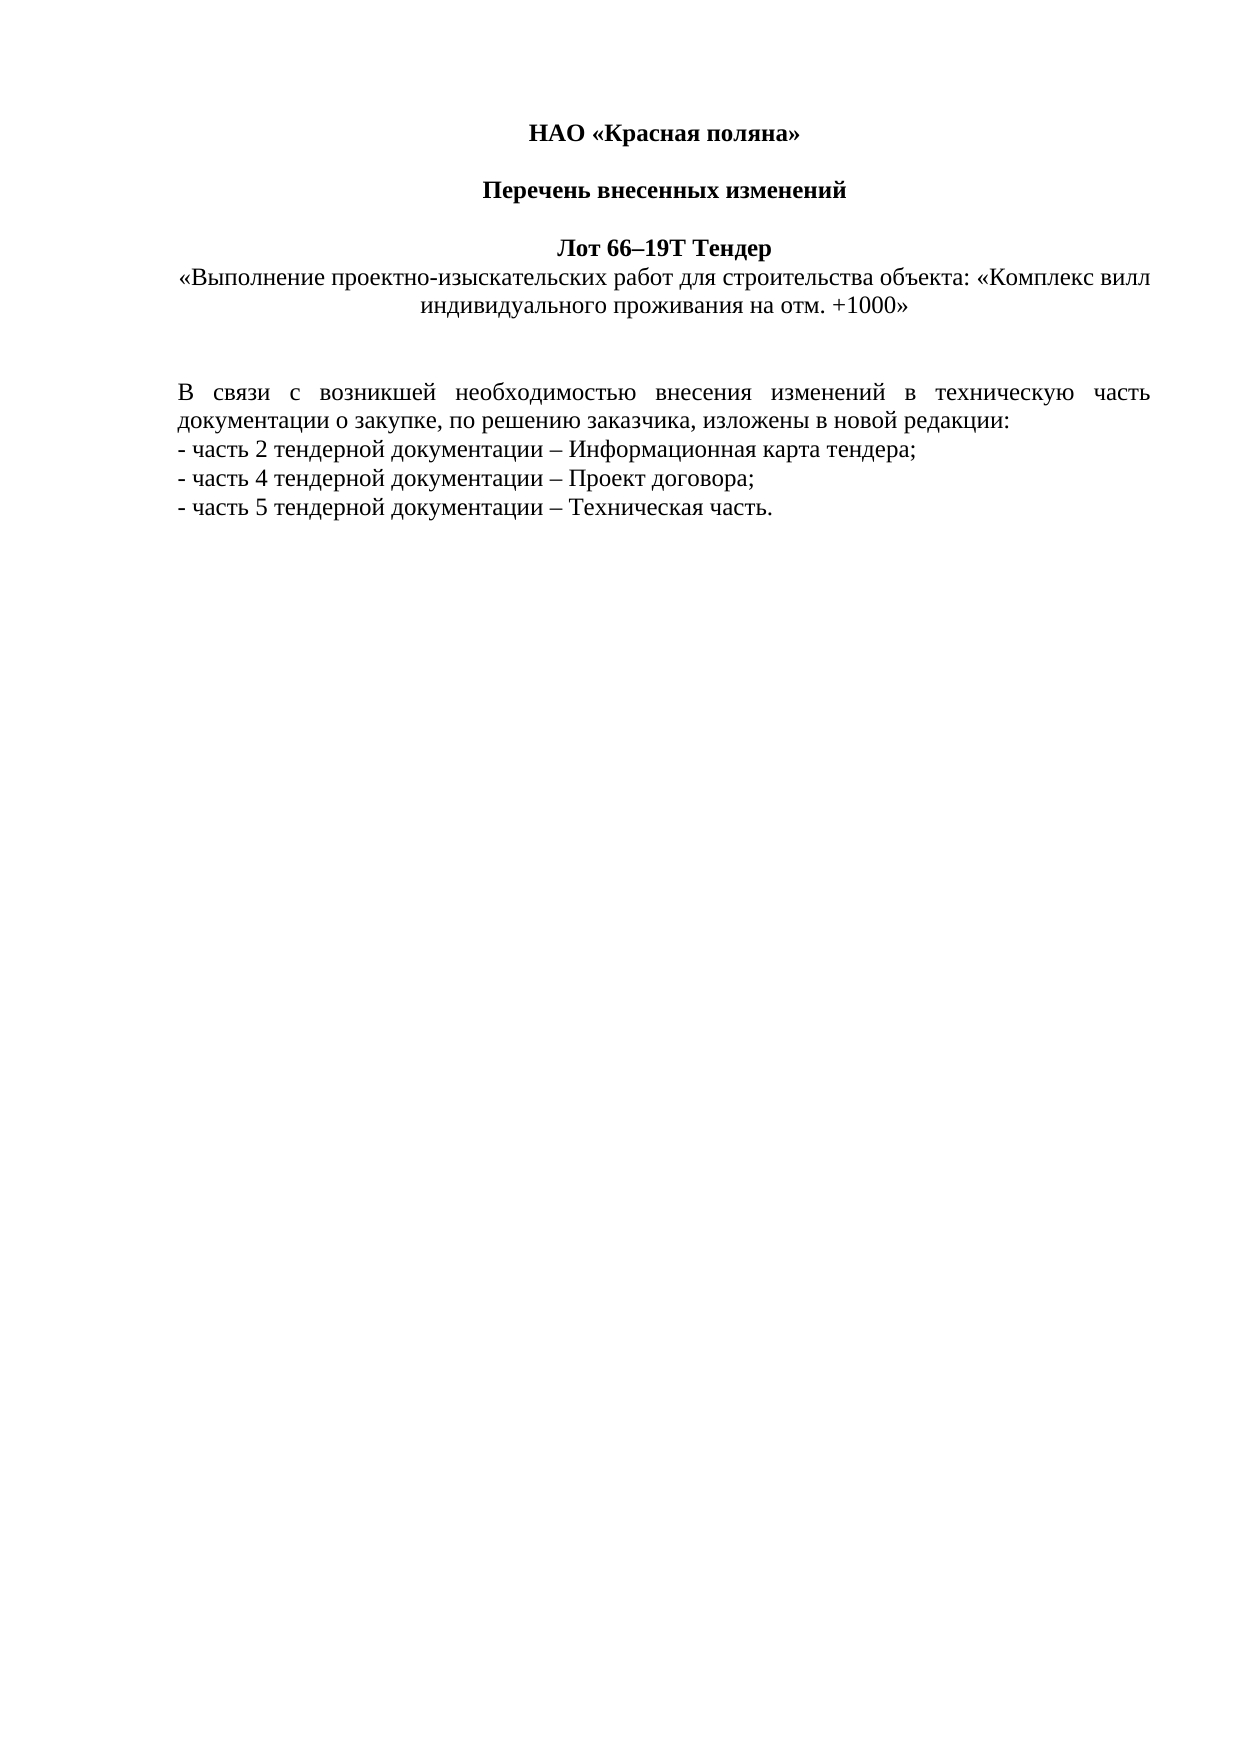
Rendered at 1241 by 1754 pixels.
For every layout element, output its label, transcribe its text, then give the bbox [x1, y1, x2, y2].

text НАО «Красная поляна» [177, 118, 1152, 147]
text - часть 5 тендерной документации – Техническая часть. [177, 492, 1152, 521]
text Лот 66–19Т Тендер [177, 233, 1152, 262]
text В связи с возникшей необходимостью внесения изменений в техническую часть документации о закупке, по решению заказчика, изложены в новой редакции: [177, 377, 1152, 434]
text «Выполнение проектно-изыскательских работ для строительства объекта: «Комплекс вилл индивидуального проживания на отм. +1000» [177, 262, 1152, 319]
text - часть 4 тендерной документации – Проект договора; [177, 463, 1152, 492]
text - часть 2 тендерной документации – Информационная карта тендера; [177, 434, 1152, 463]
text Перечень внесенных изменений [177, 176, 1152, 204]
